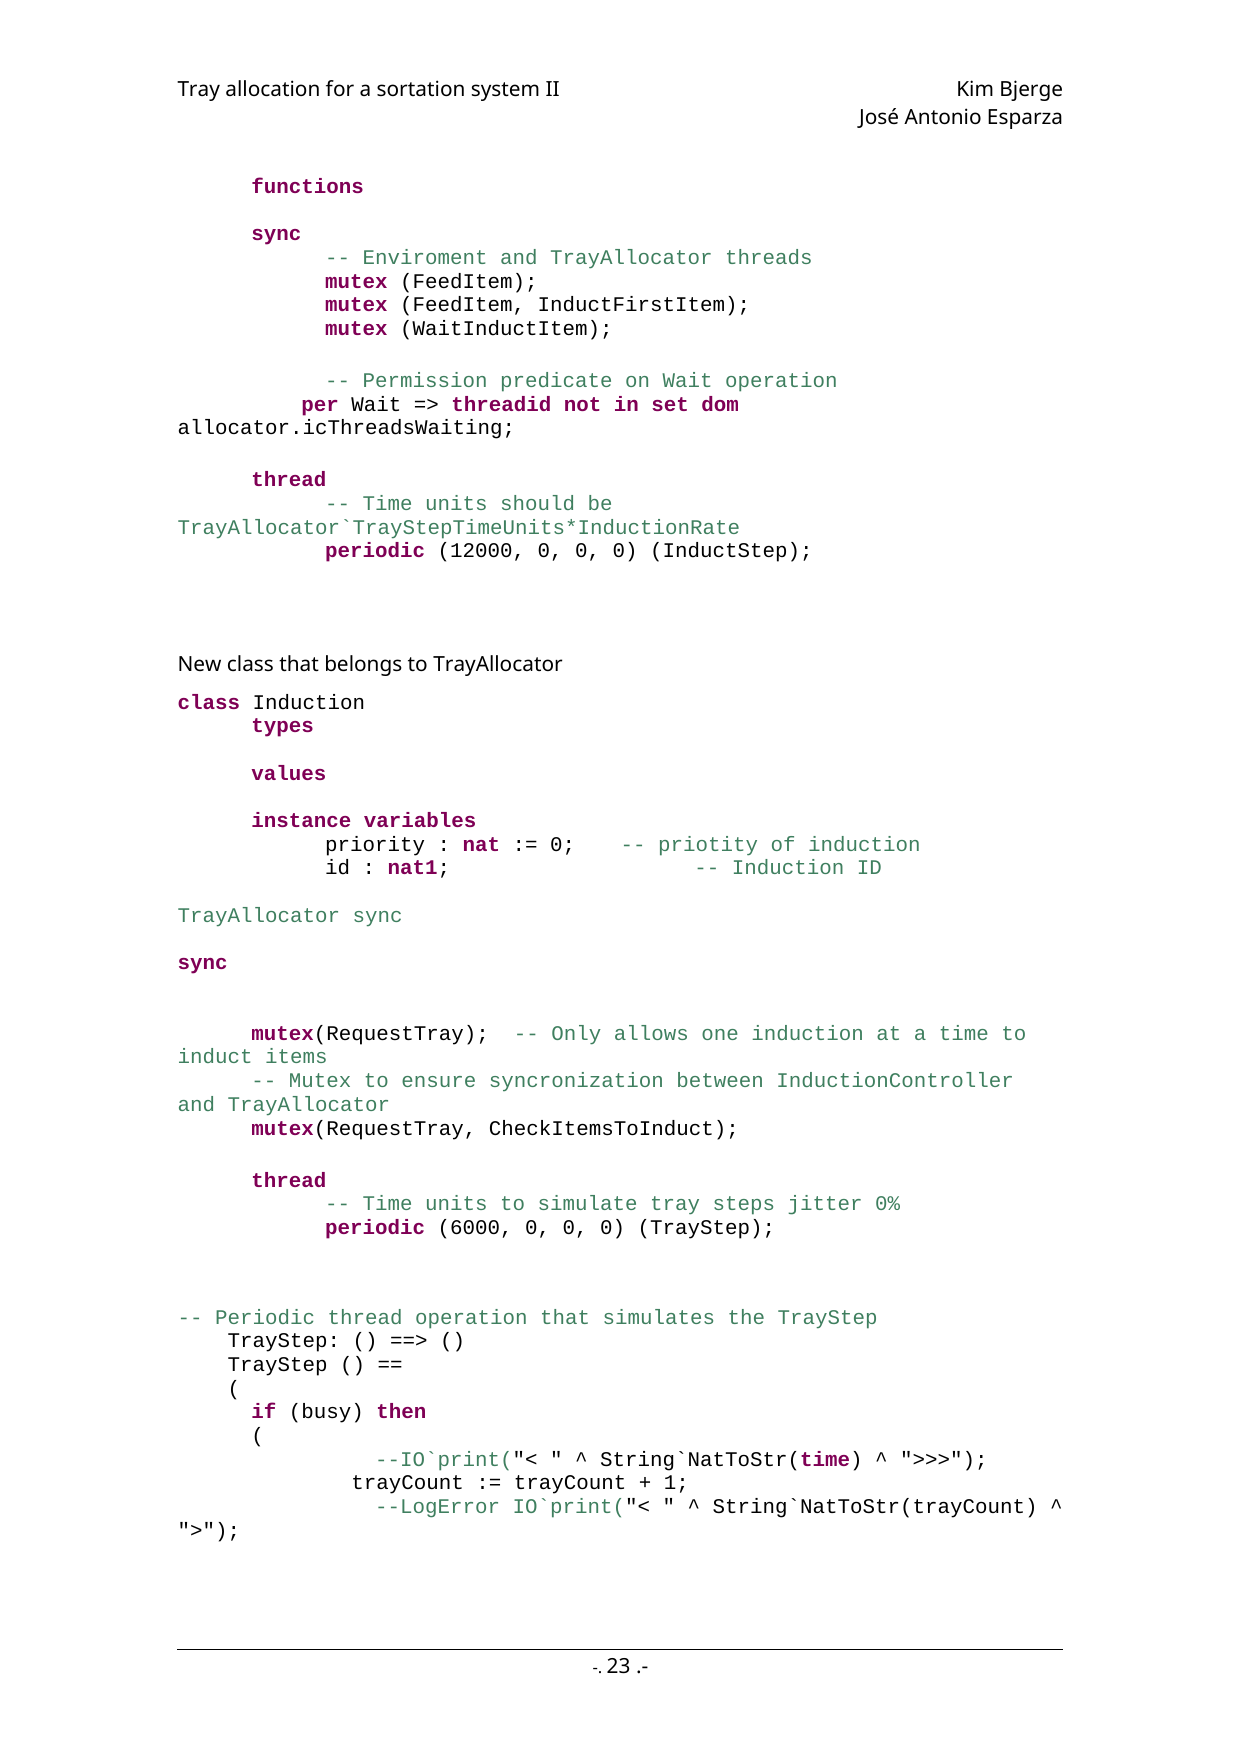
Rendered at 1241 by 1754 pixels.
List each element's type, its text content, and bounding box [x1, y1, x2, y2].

text -- Permission predicate on Wait operation [177, 370, 1063, 394]
text ( [177, 1378, 1063, 1401]
text mutex (FeedItem, InductFirstItem); [177, 294, 1063, 318]
text per Wait => threadid not in set dom allocator.icThreadsWaiting; [177, 394, 1063, 441]
text --IO`print("< " ^ String`NatToStr(time) ^ ">>>"); [177, 1449, 1063, 1472]
text ( [177, 1425, 1063, 1449]
text TrayStep () == [177, 1354, 1063, 1378]
text New class that belongs to TrayAllocator [177, 649, 1063, 678]
text mutex(RequestTray); -- Only allows one induction at a time to induct items [177, 1023, 1063, 1070]
text -- Enviroment and TrayAllocator threads [177, 247, 1063, 271]
text class Induction [177, 692, 1063, 716]
text id : nat1; -- Induction ID [177, 857, 1063, 881]
text functions [177, 176, 1063, 200]
text -- Periodic thread operation that simulates the TrayStep [177, 1307, 1063, 1330]
text -- Time units to simulate tray steps jitter 0% [177, 1193, 1063, 1217]
text instance variables [177, 810, 1063, 834]
text mutex (FeedItem); [177, 271, 1063, 294]
text sync [177, 223, 1063, 247]
text mutex(RequestTray, CheckItemsToInduct); [177, 1117, 1063, 1141]
text types [177, 716, 1063, 739]
text -- Time units should be TrayAllocator`TrayStepTimeUnits*InductionRate [177, 493, 1063, 540]
text TrayAllocator sync [177, 905, 1063, 928]
text thread [177, 469, 1063, 493]
text mutex (WaitInductItem); [177, 318, 1063, 342]
text periodic (12000, 0, 0, 0) (InductStep); [177, 540, 1063, 564]
text if (busy) then [177, 1401, 1063, 1425]
text trayCount := trayCount + 1; [177, 1472, 1063, 1496]
text values [177, 763, 1063, 786]
text thread [177, 1169, 1063, 1193]
text sync [177, 952, 1063, 976]
text --LogError IO`print("< " ^ String`NatToStr(trayCount) ^ ">"); [177, 1496, 1063, 1543]
text -- Mutex to ensure syncronization between InductionController and TrayAllocator [177, 1070, 1063, 1117]
text priority : nat := 0; -- priotity of induction [177, 834, 1063, 857]
text periodic (6000, 0, 0, 0) (TrayStep); [177, 1217, 1063, 1241]
text TrayStep: () ==> () [177, 1330, 1063, 1354]
